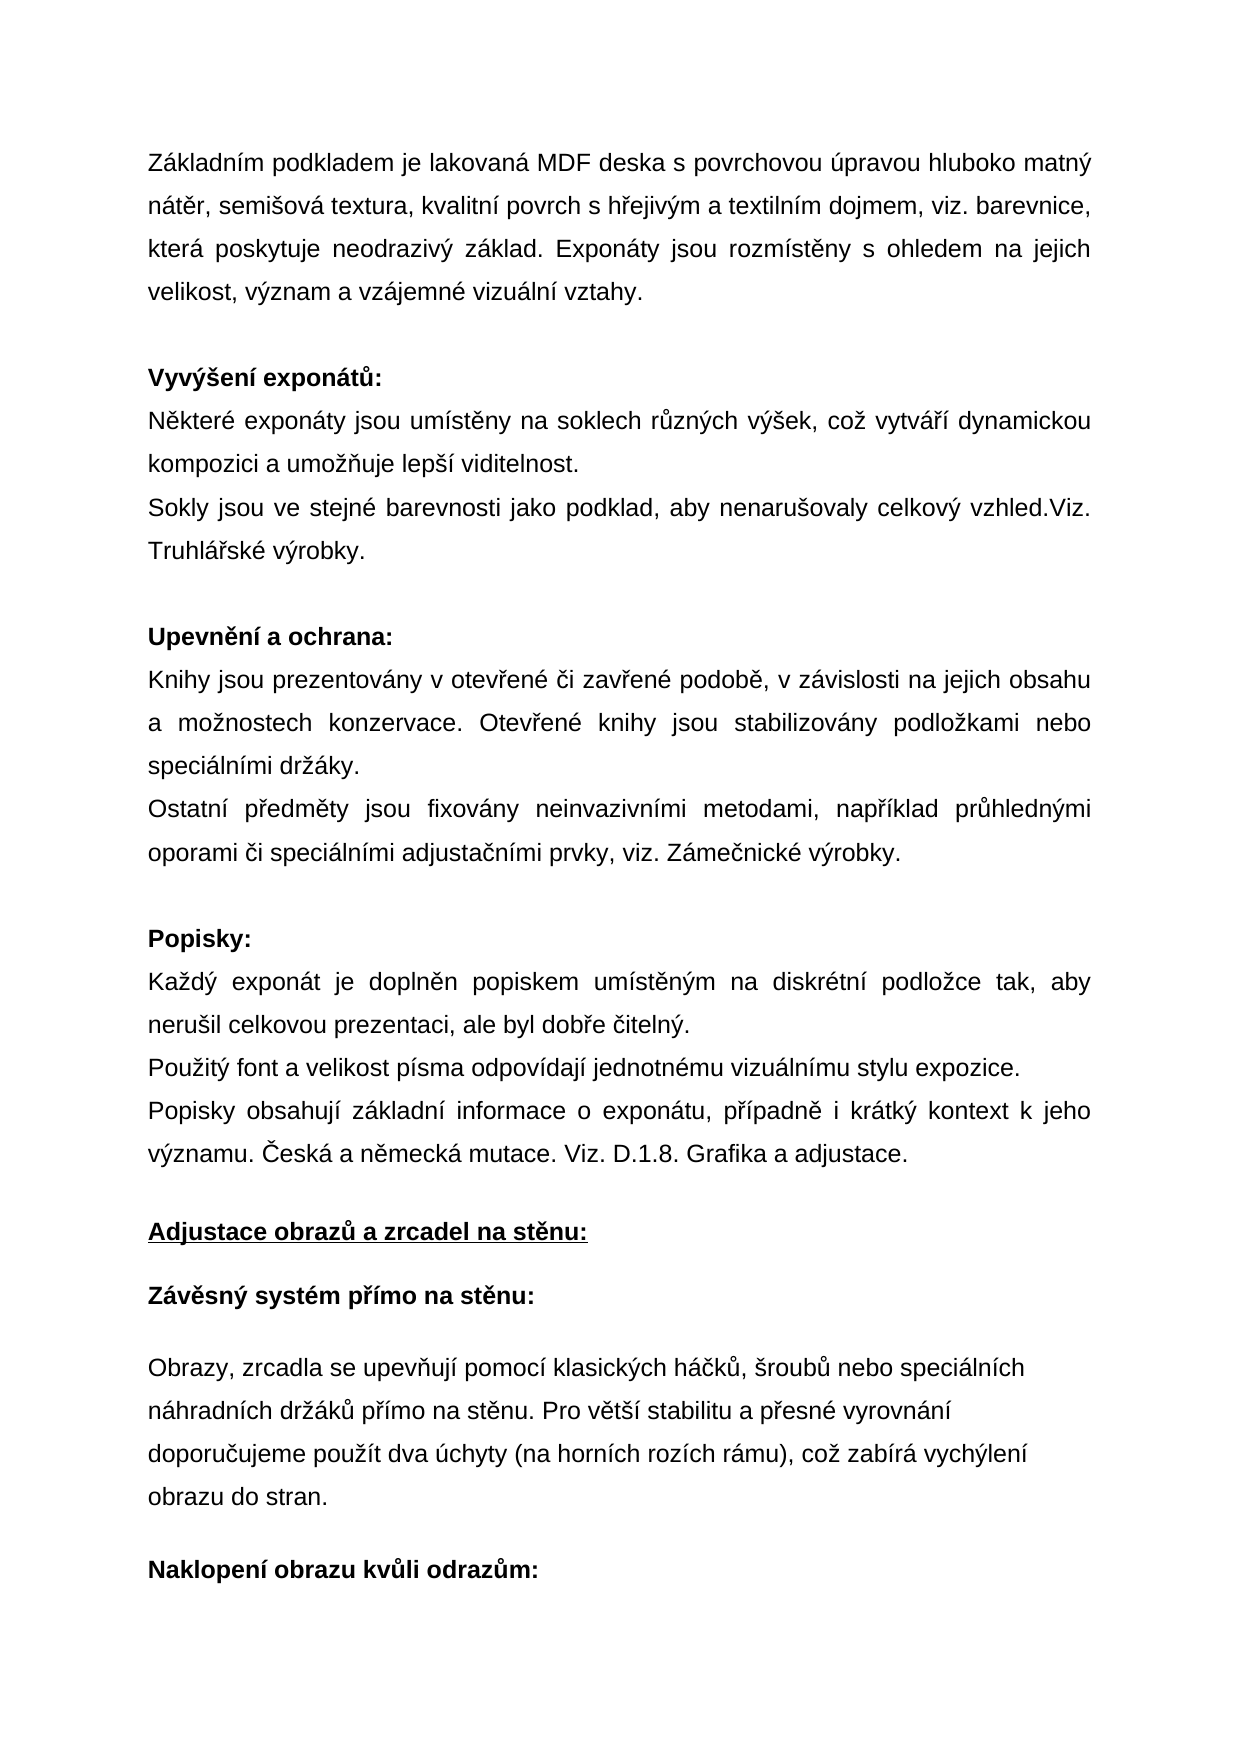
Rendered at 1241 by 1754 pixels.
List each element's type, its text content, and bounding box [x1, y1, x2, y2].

text Knihy jsou prezentovány v otevřené či zavřené podobě, v závislosti na jejich obsahu a možnostech konzervace. Otevřené knihy jsou stabilizovány podložkami nebo speciálními držáky. [148, 1018, 1093, 1133]
text Adjustace exponátů do pultové vitríny [148, 242, 1093, 271]
text Při adjustaci exponátů, jako jsou knihy, osobní předměty, kresby a fotografie, do pultové vitríny je kladen důraz na estetickou prezentaci, ochranu a čitelnost popisků. [148, 328, 1093, 400]
text Adjustace obrazů a zrcadel na stěnu: [148, 1570, 1093, 1599]
text Základním podkladem je lakovaná MDF deska s povrchovou úpravou hluboko matný nátěr, semišová textura, kvalitní povrch s hřejivým a textilním dojmem, viz. barevnice, která poskytuje neodrazivý základ. Exponáty jsou rozmístěny s ohledem na jejich velikost, význam a vzájemné vizuální vztahy. [148, 501, 1093, 659]
text Použitý font a velikost písma odpovídají jednotnému vizuálnímu stylu expozice. [148, 1407, 1093, 1435]
text Popisky: [148, 1277, 1093, 1306]
text Sokly jsou ve stejné barevnosti jako podklad, aby nenarušovaly celkový vzhled.Viz. Truhlářské výrobky. [148, 846, 1093, 918]
text Některé exponáty jsou umístěny na soklech různých výšek, což vytváří dynamickou kompozici a umožňuje lepší viditelnost. [148, 760, 1093, 832]
subtitle Adjustace a instalace [177, 148, 1093, 176]
text Upevnění a ochrana: [148, 975, 1093, 1004]
text Každý exponát je doplněn popiskem umístěným na diskrétní podložce tak, aby nerušil celkovou prezentaci, ale byl dobře čitelný. [148, 1320, 1093, 1392]
text Podklad a uspořádání: [148, 458, 1093, 487]
text Ostatní předměty jsou fixovány neinvazivními metodami, například průhlednými oporami či speciálními adjustačními prvky, viz. Zámečnické výrobky. [148, 1148, 1093, 1220]
text Vyvýšení exponátů: [148, 717, 1093, 745]
text Popisky obsahují základní informace o exponátu, případně i krátký kontext k jeho významu. Česká a německá mutace. Viz. D.1.8. Grafika a adjustace. [148, 1450, 1093, 1522]
